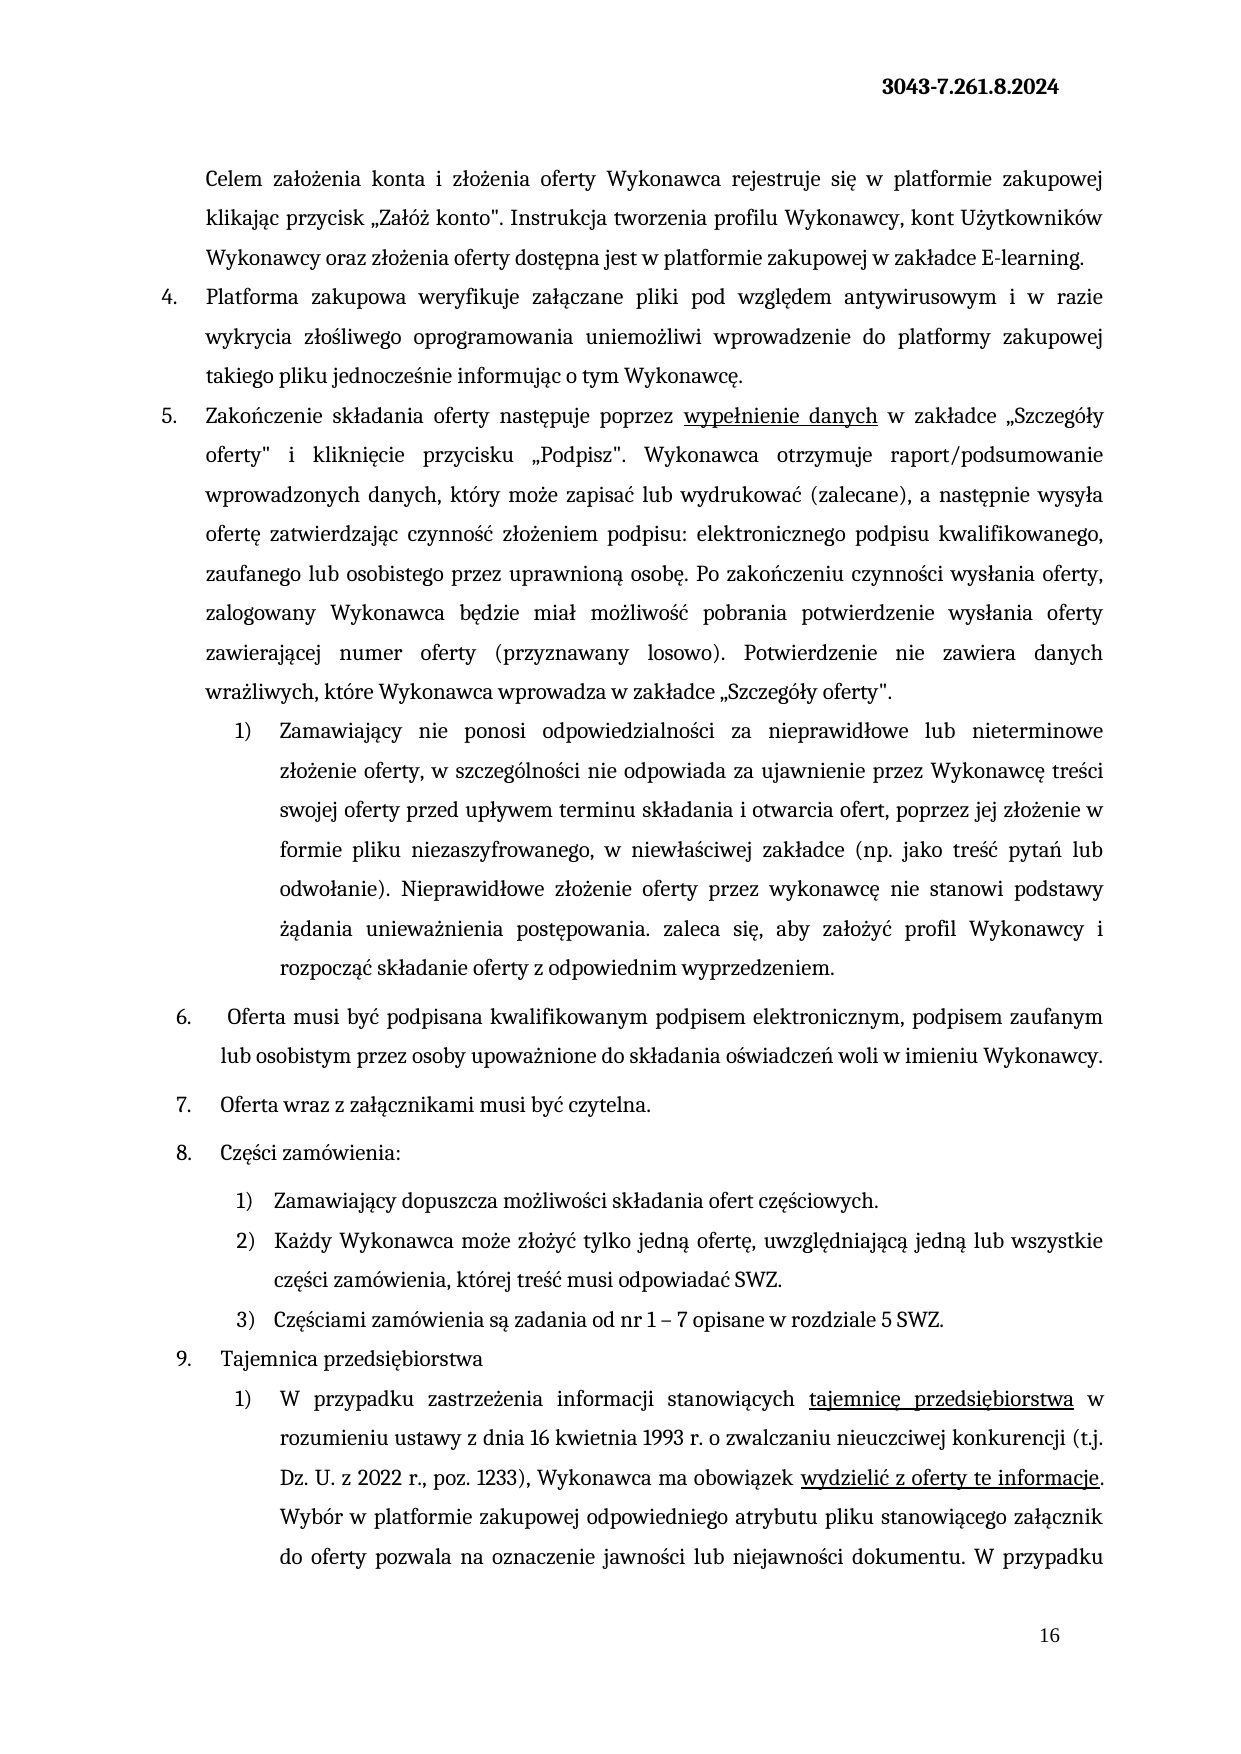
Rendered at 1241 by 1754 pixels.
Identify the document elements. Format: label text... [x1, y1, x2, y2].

list Częściami zamówienia są zadania od nr 1 – 7 opisane w rozdziale 5 SWZ. [236, 1307, 1104, 1333]
list Oferta musi być podpisana kwalifikowanym podpisem elektronicznym, podpisem zaufanym lub osobistym przez osoby upoważnione do składania oświadczeń woli w imieniu Wykonawcy. [176, 1003, 1104, 1069]
list Każdy Wykonawca może złożyć tylko jedną ofertę, uwzględniającą jedną lub wszystkie części zamówienia, której treść musi odpowiadać SWZ. [236, 1228, 1104, 1294]
list Zakończenie składania oferty następuje poprzez wypełnienie danych w zakładce „Szczegóły oferty" i kliknięcie przycisku „Podpisz". Wykonawca otrzymuje raport/podsumowanie wprowadzonych danych, który może zapisać lub wydrukować (zalecane), a następnie wysyła ofertę zatwierdzając czynność złożeniem podpisu: elektronicznego podpisu kwalifikowanego, zaufanego lub osobistego przez uprawnioną osobę. Po zakończeniu czynności wysłania oferty, zalogowany Wykonawca będzie miał możliwość pobrania potwierdzenie wysłania oferty zawierającej numer oferty (przyznawany losowo). Potwierdzenie nie zawiera danych wrażliwych, które Wykonawca wprowadza w zakładce „Szczegóły oferty". [161, 402, 1104, 705]
list Platforma zakupowa weryfikuje załączane pliki pod względem antywirusowym i w razie wykrycia złośliwego oprogramowania uniemożliwi wprowadzenie do platformy zakupowej takiego pliku jednocześnie informując o tym Wykonawcę. [161, 284, 1104, 389]
list Tajemnica przedsiębiorstwa [176, 1346, 1104, 1373]
list Zamawiający nie ponosi odpowiedzialności za nieprawidłowe lub nieterminowe złożenie oferty, w szczególności nie odpowiada za ujawnienie przez Wykonawcę treści swojej oferty przed upływem terminu składania i otwarcia ofert, poprzez jej złożenie w formie pliku niezaszyfrowanego, w niewłaściwej zakładce (np. jako treść pytań lub odwołanie). Nieprawidłowe złożenie oferty przez wykonawcę nie stanowi podstawy żądania unieważnienia postępowania. zaleca się, aby założyć profil Wykonawcy i rozpocząć składanie oferty z odpowiednim wyprzedzeniem. [235, 718, 1104, 981]
list Części zamówienia: [176, 1140, 1104, 1166]
list Zamawiający dopuszcza możliwości składania ofert częściowych. [236, 1188, 1104, 1215]
list Oferta wraz z załącznikami musi być czytelna. [176, 1091, 1104, 1118]
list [235, 1386, 1104, 1570]
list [161, 166, 1104, 271]
